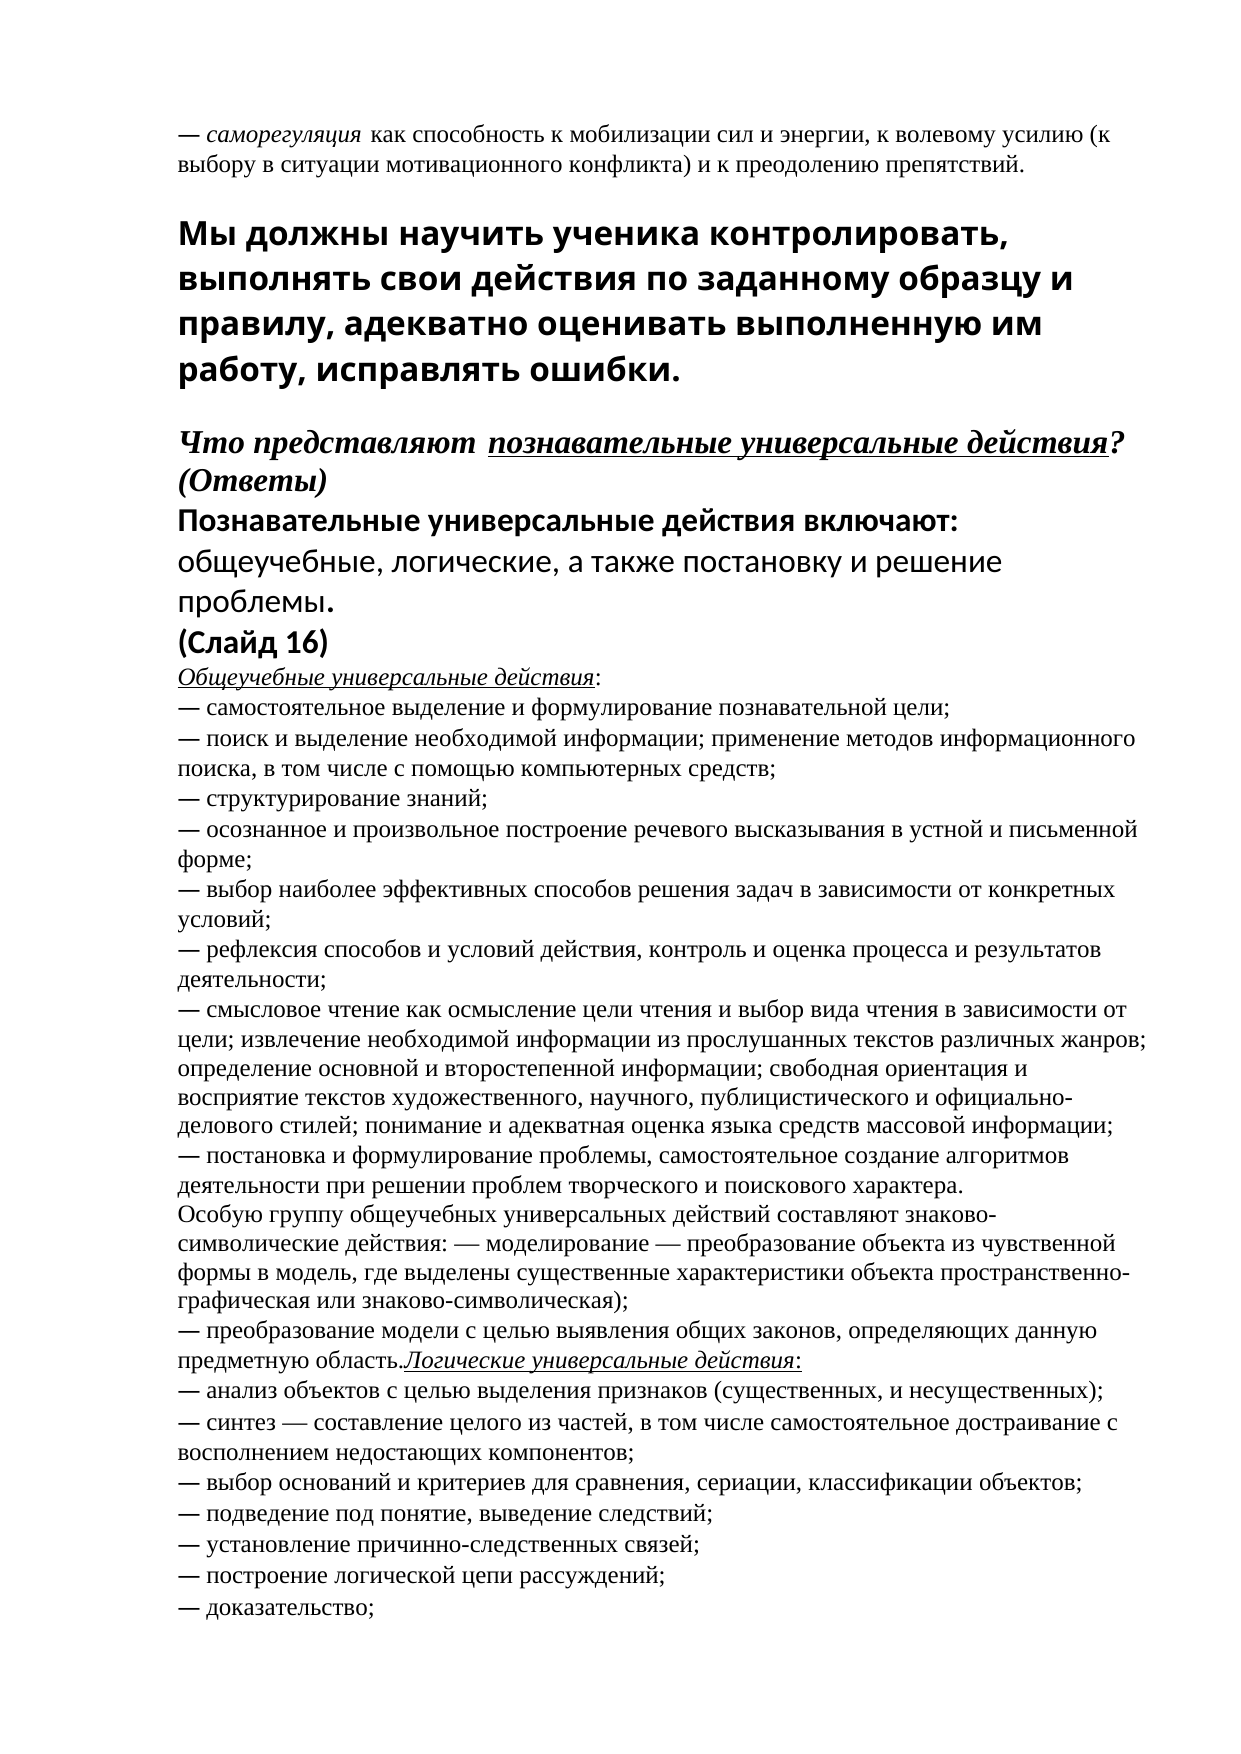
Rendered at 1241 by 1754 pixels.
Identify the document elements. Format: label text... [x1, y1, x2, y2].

text — рефлексия способов и условий действия, контроль и оценка процесса и результатов деятельности; [177, 933, 1152, 993]
text — выбор оснований и критериев для сравнения, сериации, классификации объектов; [177, 1466, 1152, 1497]
text — смысловое чтение как осмысление цели чтения и выбор вида чтения в зависимости от цели; извлечение необходимой информации из прослушанных текстов различных жанров; определение основной и второстепенной информации; свободная ориентация и восприятие текстов художественного, научного, публицистического и официально-делового стилей; понимание и адекватная оценка языка средств массовой информации; [177, 993, 1152, 1139]
text Особую группу общеучебных универсальных действий составляют знаково-символические действия: — моделирование — преобразование объекта из чувственной формы в модель, где выделены существенные характеристики объекта пространственно- графическая или знаково-символическая); [177, 1199, 1152, 1314]
text — доказательство; [177, 1591, 1152, 1622]
text Мы должны научить ученика контролировать, выполнять свои действия по заданному образцу и правилу, адекватно оценивать выполненную им работу, исправлять ошибки. [177, 209, 1152, 391]
text — постановка и формулирование проблемы, самостоятельное создание алгоритмов деятельности при решении проблем творческого и поискового характера. [177, 1139, 1152, 1199]
text — структурирование знаний; [177, 782, 1152, 813]
text — построение логической цепи рассуждений; [177, 1559, 1152, 1591]
text — установление причинно-следственных связей; [177, 1528, 1152, 1559]
text Познавательные универсальные действия включают: [177, 499, 1152, 540]
text общеучебные, логические, а также постановку и решение проблемы. [177, 540, 1152, 621]
text — поиск и выделение необходимой информации; применение методов информационного поиска, в том числе с помощью компьютерных средств; [177, 722, 1152, 782]
text — анализ объектов с целью выделения признаков (существенных, и несущественных); [177, 1374, 1152, 1406]
text Общеучебные универсальные действия: [177, 662, 1152, 691]
text — осознанное и произвольное построение речевого высказывания в устной и письменной форме; [177, 813, 1152, 873]
text — преобразование модели с целью выявления общих законов, определяющих данную предметную область.Логические универсальные действия: [177, 1314, 1152, 1374]
text — подведение под понятие, выведение следствий; [177, 1497, 1152, 1528]
text — выбор наиболее эффективных способов решения задач в зависимости от конкретных условий; [177, 873, 1152, 933]
text — синтез — составление целого из частей, в том числе самостоятельное достраивание с восполнением недостающих компонентов; [177, 1406, 1152, 1466]
text Что представляют познавательные универсальные действия? (Ответы) [177, 422, 1152, 499]
text (Слайд 16) [177, 621, 1152, 662]
text — саморегуляция как способность к мобилизации сил и энергии, к волевому усилию (к выбору в ситуации мотивационного конфликта) и к преодолению препятствий. [177, 118, 1152, 178]
text — самостоятельное выделение и формулирование познавательной цели; [177, 691, 1152, 722]
